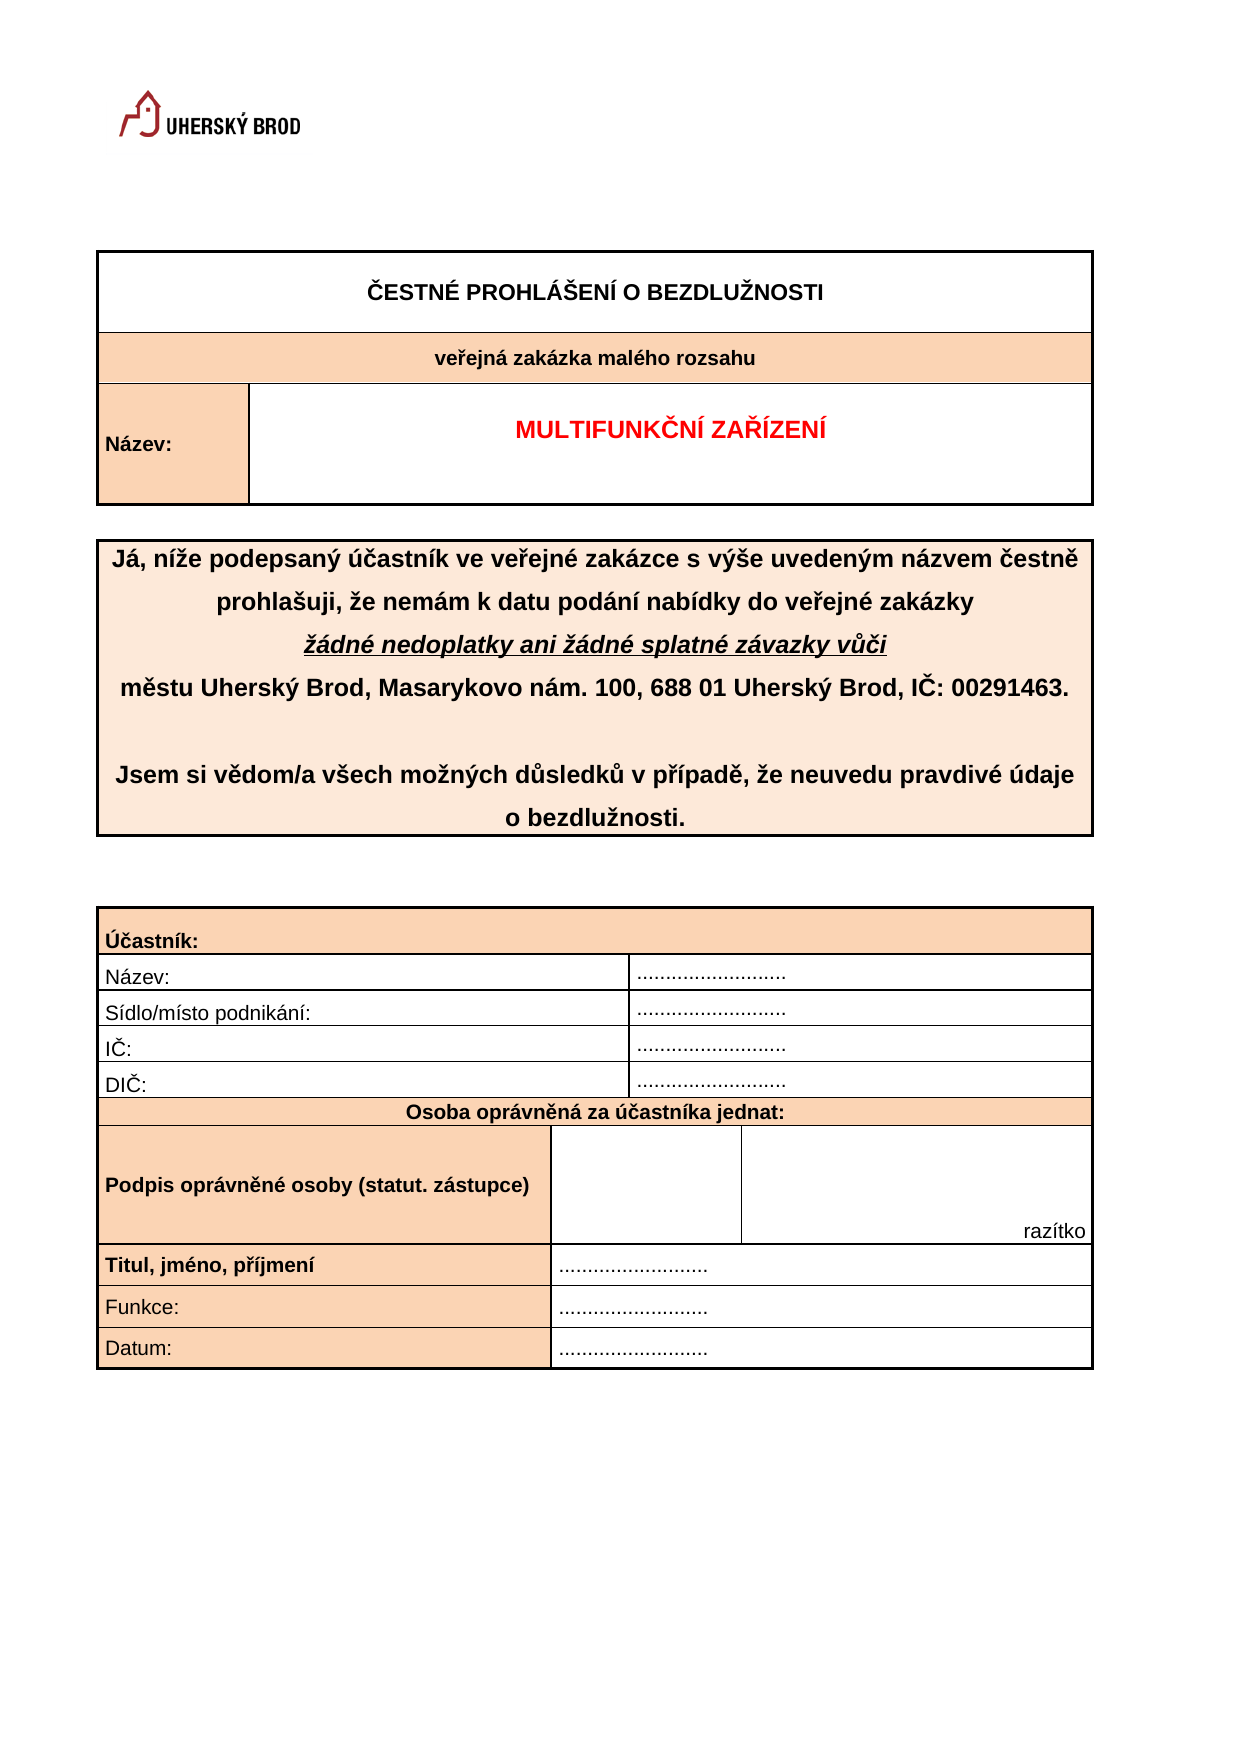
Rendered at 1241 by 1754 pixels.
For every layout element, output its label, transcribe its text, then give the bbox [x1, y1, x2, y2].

table_cell Sídlo/místo podnikání: [99, 991, 628, 1025]
table_cell multifunkční zařízení [250, 384, 1091, 503]
table_cell .......................... [552, 1245, 1091, 1285]
table_cell IČ: [99, 1026, 628, 1061]
table_header ČESTNÉ PROHLÁŠENÍ O BEZDLUŽNOSTI [99, 253, 1091, 332]
table_cell Podpis oprávněné osoby (statut. zástupce) [99, 1126, 550, 1243]
table_cell .......................... [630, 1062, 1091, 1097]
table_cell Datum: [99, 1328, 550, 1367]
table_cell razítko [742, 1126, 1091, 1243]
table_cell .......................... [630, 991, 1091, 1025]
table_cell DIČ: [99, 1062, 628, 1097]
table_cell .......................... [552, 1328, 1091, 1367]
table_cell Název: [99, 384, 248, 503]
table_cell .......................... [630, 955, 1091, 989]
table_header Já, níže podepsaný účastník ve veřejné zakázce s výše uvedeným názvem čestně prohlašuji, že nemám k datu podání nabídky do veřejné zakázky žádné nedoplatky ani žádné splatné závazky vůči městu Uherský Brod, Masarykovo nám. 100, 688 01 Uherský Brod, IČ: 00291463. Jsem si vědom/a všech možných důsledků v případě, že neuvedu pravdivé údaje o bezdlužnosti. [99, 542, 1091, 834]
table_cell Titul, jméno, příjmení [99, 1245, 550, 1285]
table_cell [552, 1126, 741, 1243]
picture [106, 73, 313, 155]
table_cell Název: [99, 955, 628, 989]
table_cell .......................... [630, 1026, 1091, 1061]
table_cell Osoba oprávněná za účastníka jednat: [99, 1098, 1091, 1125]
table_cell veřejná zakázka malého rozsahu [99, 333, 1091, 382]
table_cell .......................... [552, 1286, 1091, 1327]
table_header Účastník: [99, 909, 1091, 953]
table_cell Funkce: [99, 1286, 550, 1327]
